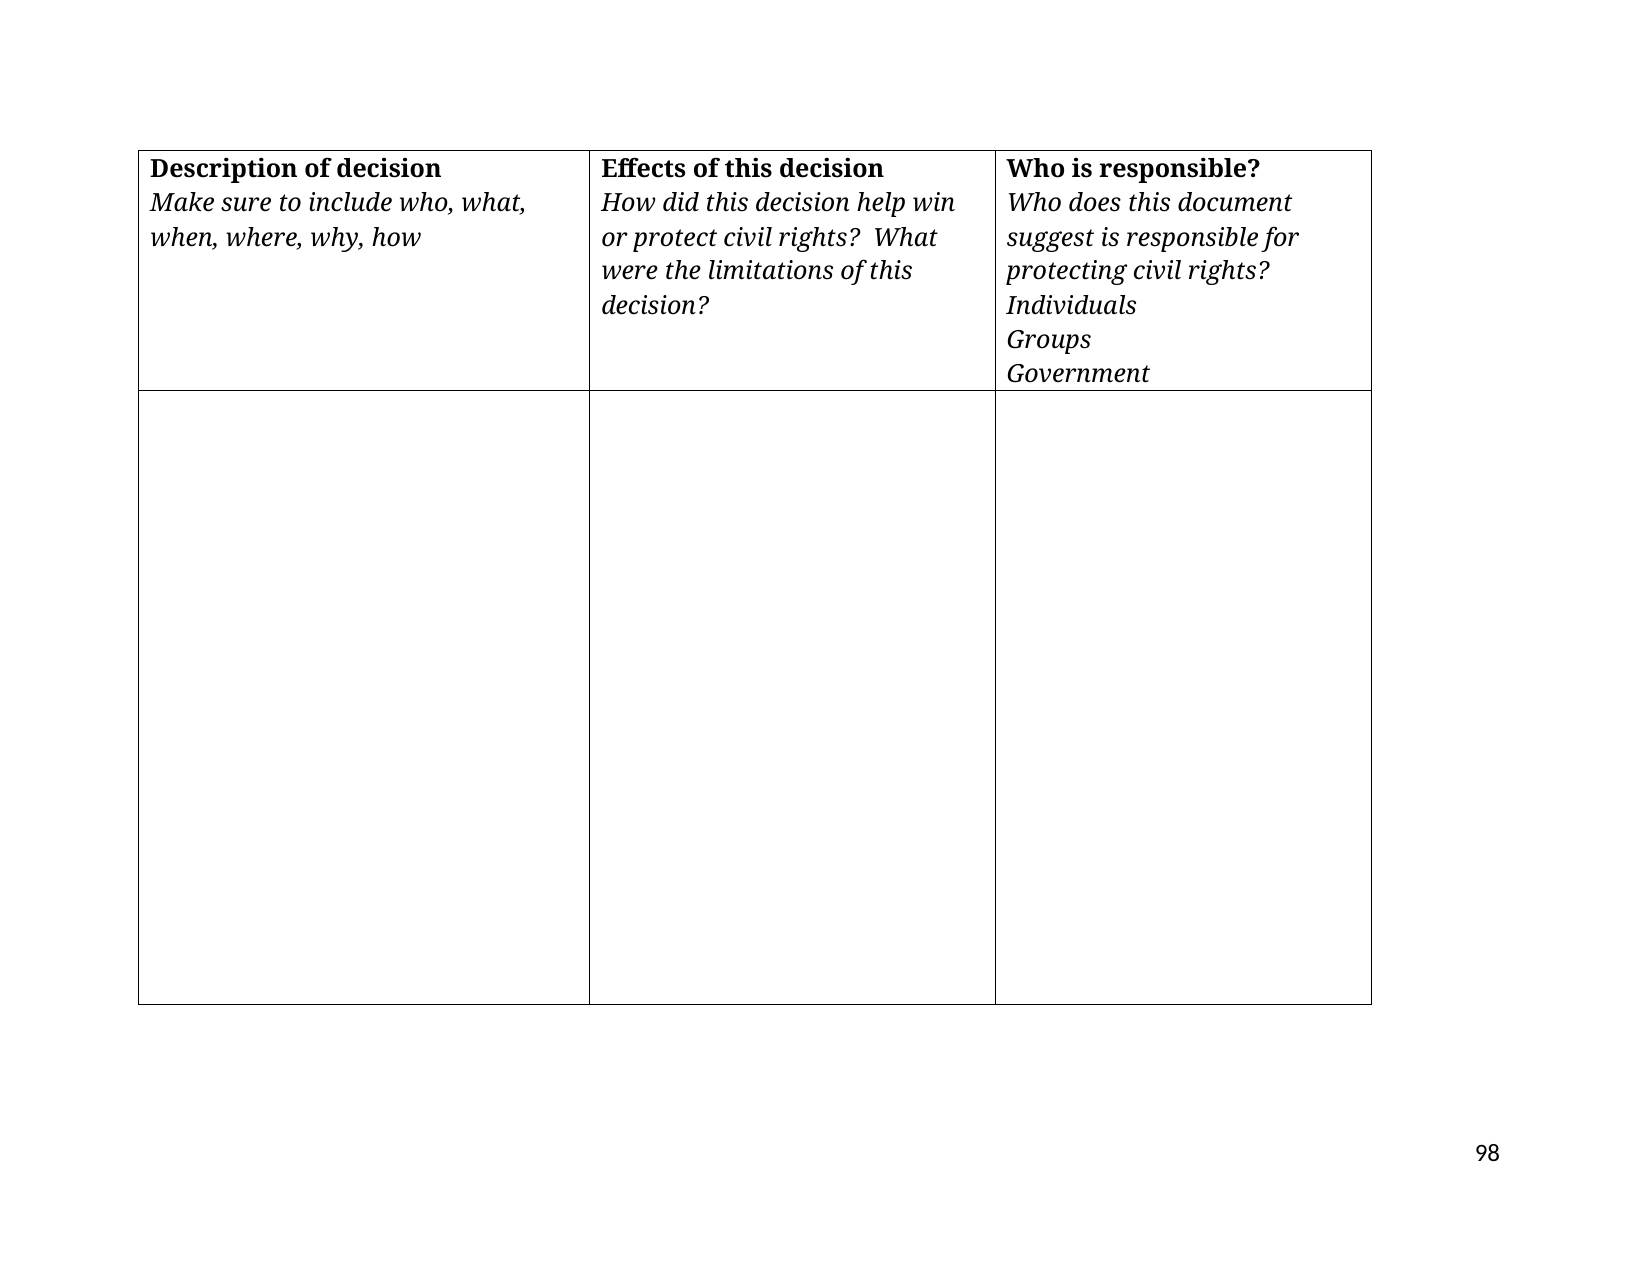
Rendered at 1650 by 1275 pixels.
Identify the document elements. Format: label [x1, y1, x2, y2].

table_cell [139, 391, 589, 1004]
table_cell [590, 391, 995, 1004]
table_cell [996, 391, 1371, 1004]
table_header [590, 151, 995, 389]
table_header [139, 151, 589, 389]
table_header [996, 151, 1371, 389]
